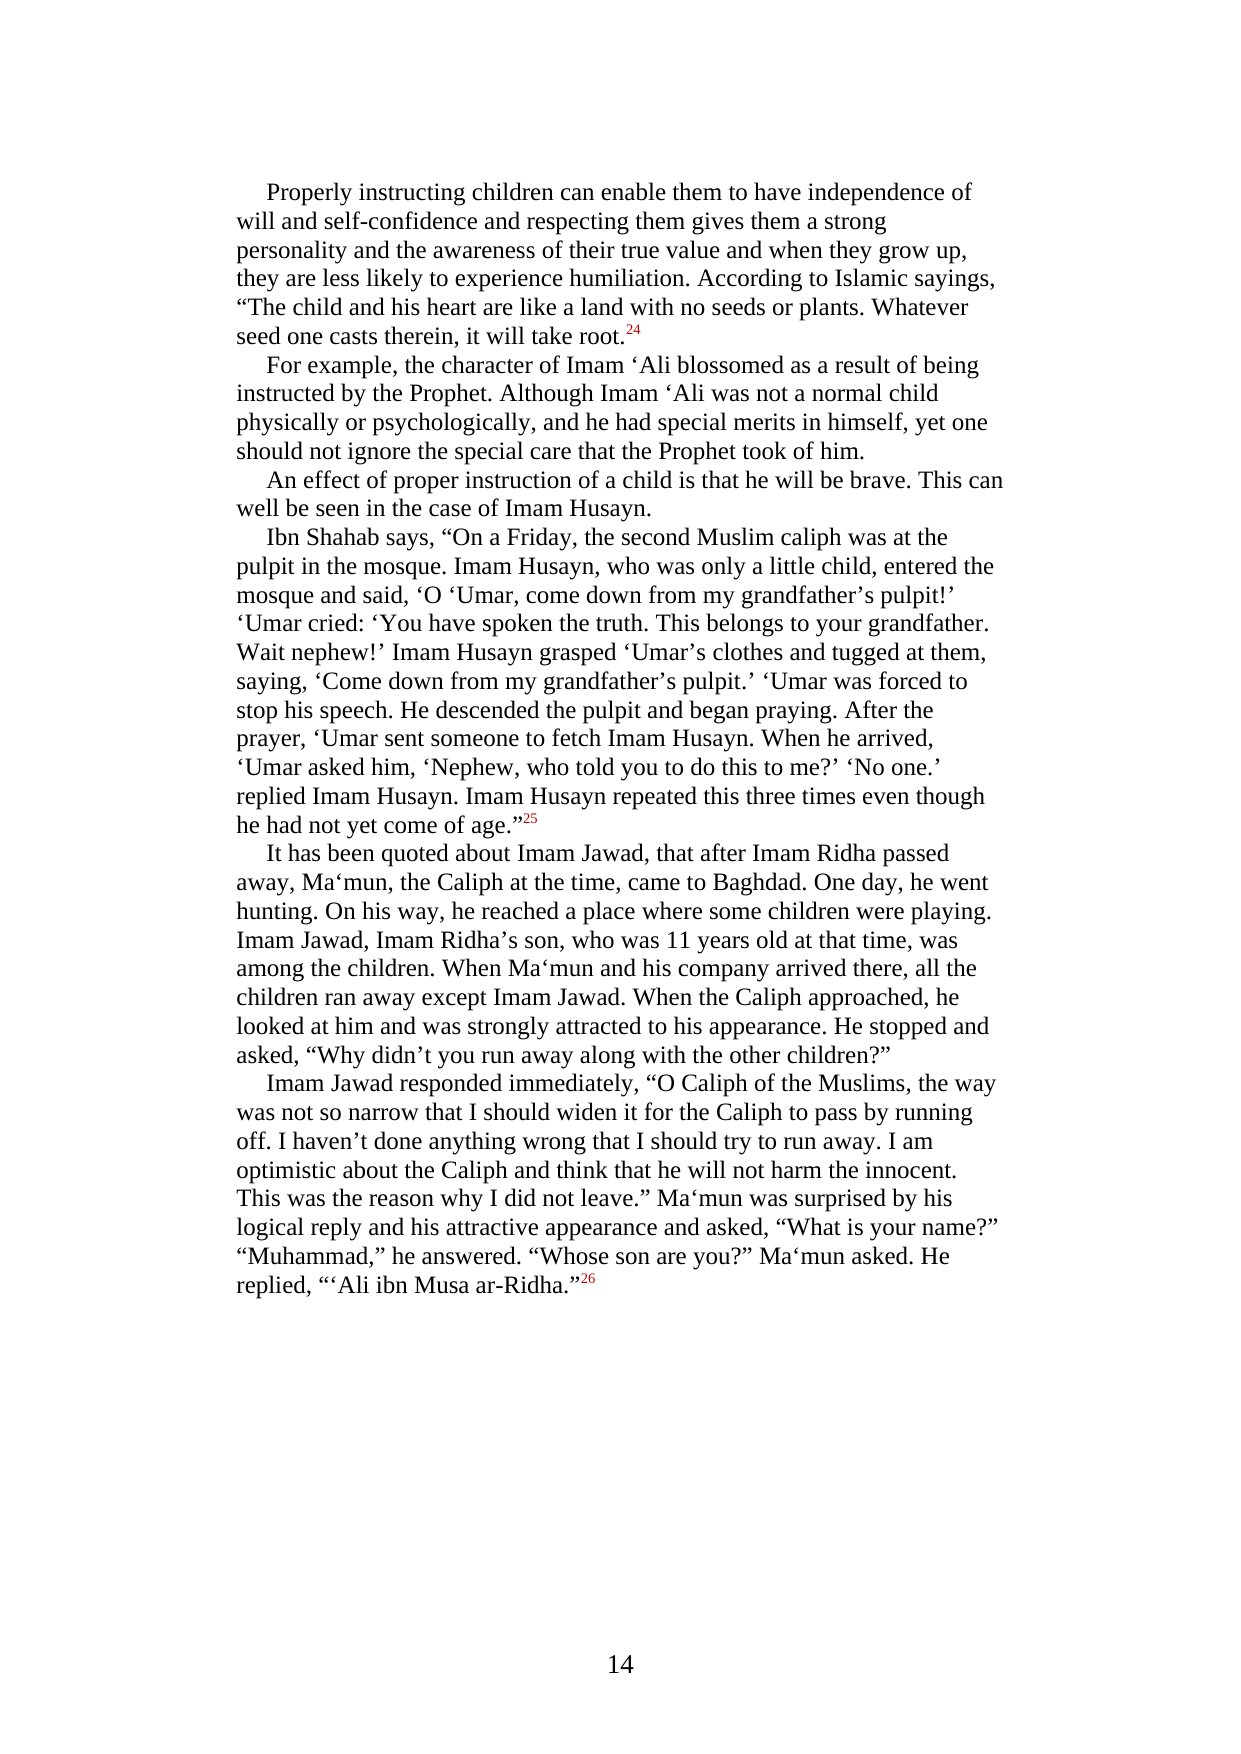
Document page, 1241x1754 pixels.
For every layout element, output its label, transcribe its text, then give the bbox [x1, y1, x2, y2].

text Properly instructing children can enable them to have independence of will and self-confidence and respecting them gives them a strong personality and the awareness of their true value and when they grow up, they are less likely to experience humiliation. According to Islamic sayings, “The child and his heart are like a land with no seeds or plants. Whatever seed one casts therein, it will take root.24 [236, 177, 1004, 350]
text For example, the character of Imam ‘Ali blossomed as a result of being instructed by the Prophet. Although Imam ‘Ali was not a normal child physically or psychologically, and he had special merits in himself, yet one should not ignore the special care that the Prophet took of him. [236, 350, 1004, 465]
text Imam Jawad responded immediately, “O Caliph of the Muslims, the way was not so narrow that I should widen it for the Caliph to pass by running off. I haven’t done anything wrong that I should try to run away. I am optimistic about the Caliph and think that he will not harm the innocent. This was the reason why I did not leave.” Ma‘mun was surprised by his logical reply and his attractive appearance and asked, “What is your name?” “Muhammad,” he answered. “Whose son are you?” Ma‘mun asked. He replied, “‘Ali ibn Musa ar-Ridha.”26 [236, 1068, 1004, 1298]
text Ibn Shahab says, “On a Friday, the second Muslim caliph was at the pulpit in the mosque. Imam Husayn, who was only a little child, entered the mosque and said, ‘O ‘Umar, come down from my grandfather’s pulpit!’ ‘Umar cried: ‘You have spoken the truth. This belongs to your grandfather. Wait nephew!’ Imam Husayn grasped ‘Umar’s clothes and tugged at them, saying, ‘Come down from my grandfather’s pulpit.’ ‘Umar was forced to stop his speech. He descended the pulpit and began praying. After the prayer, ‘Umar sent someone to fetch Imam Husayn. When he arrived, ‘Umar asked him, ‘Nephew, who told you to do this to me?’ ‘No one.’ replied Imam Husayn. Imam Husayn repeated this three times even though he had not yet come of age.”25 [236, 522, 1004, 838]
text It has been quoted about Imam Jawad, that after Imam Ridha passed away, Ma‘mun, the Caliph at the time, came to Baghdad. One day, he went hunting. On his way, he reached a place where some children were playing. Imam Jawad, Imam Ridha’s son, who was 11 years old at that time, was among the children. When Ma‘mun and his company arrived there, all the children ran away except Imam Jawad. When the Caliph approached, he looked at him and was strongly attracted to his appearance. He stopped and asked, “Why didn’t you run away along with the other children?” [236, 838, 1004, 1068]
text An effect of proper instruction of a child is that he will be brave. This can well be seen in the case of Imam Husayn. [236, 465, 1004, 522]
